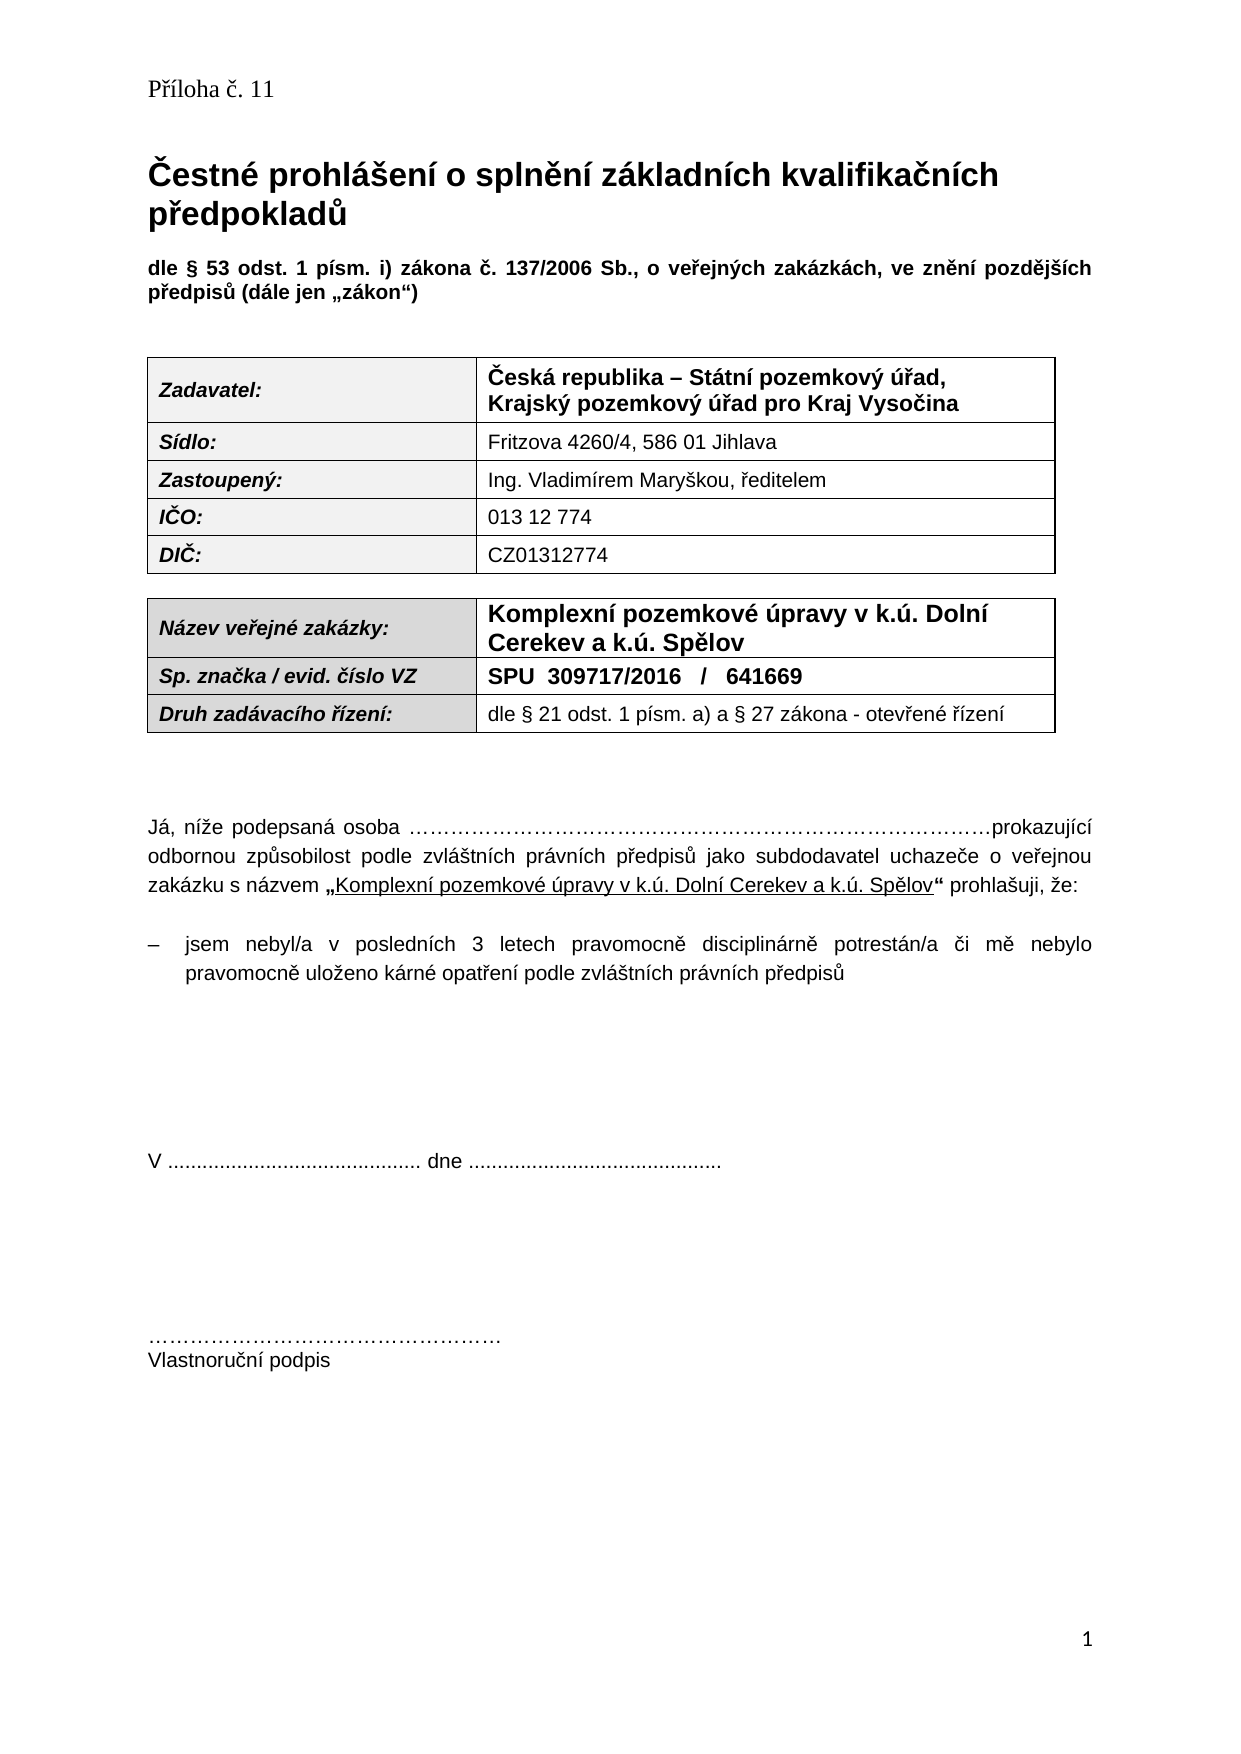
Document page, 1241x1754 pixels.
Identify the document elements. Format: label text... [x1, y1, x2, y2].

table_cell Zastoupený: [148, 461, 476, 498]
table_cell dle § 21 odst. 1 písm. a) a § 27 zákona - otevřené řízení [477, 695, 1054, 732]
text Vlastnoruční podpis [148, 1348, 1093, 1372]
table_header Česká republika – Státní pozemkový úřad, Krajský pozemkový úřad pro Kraj Vysočina [477, 358, 1054, 422]
table_cell Sídlo: [148, 423, 476, 460]
table_cell Sp. značka / evid. číslo VZ [148, 658, 476, 694]
table_header Název veřejné zakázky: [148, 599, 476, 657]
text dle § 53 odst. 1 písm. i) zákona č. 137/2006 Sb., o veřejných zakázkách, ve znění pozdějších předpisů (dále jen „zákon“) [148, 256, 1093, 304]
table_cell CZ01312774 [477, 536, 1054, 573]
table_header Komplexní pozemkové úpravy v k.ú. Dolní Cerekev a k.ú. Spělov [477, 599, 1054, 657]
text Já, níže podepsaná osoba …………………………………………………………………………prokazující odbornou způsobilost podle zvláštních právních předpisů jako subdodavatel uchazeče o veřejnou zakázku s názvem „Komplexní pozemkové úpravy v k.ú. Dolní Cerekev a k.ú. Spělov“ prohlašuji, že: [148, 810, 1093, 897]
table_cell Ing. Vladimírem Maryškou, ředitelem [477, 461, 1054, 498]
table_cell SPU 309717/2016 / 641669 [477, 658, 1054, 694]
text předpokladů [148, 194, 1093, 232]
table_cell IČO: [148, 499, 476, 535]
table_cell 013 12 774 [477, 499, 1054, 535]
table_cell Fritzova 4260/4, 586 01 Jihlava [477, 423, 1054, 460]
table_cell Druh zadávacího řízení: [148, 695, 476, 732]
text – jsem nebyl/a v posledních 3 letech pravomocně disciplinárně potrestán/a či mě nebylo pravomocně uloženo kárné opatření podle zvláštních právních předpisů [148, 926, 1093, 985]
table_header Zadavatel: [148, 358, 476, 422]
text …………………………………………… [148, 1319, 1093, 1348]
table_cell DIČ: [148, 536, 476, 573]
text V ............................................ dne ............................................ [148, 1144, 1093, 1173]
text Čestné prohlášení o splnění základních kvalifikačních [148, 155, 1093, 194]
